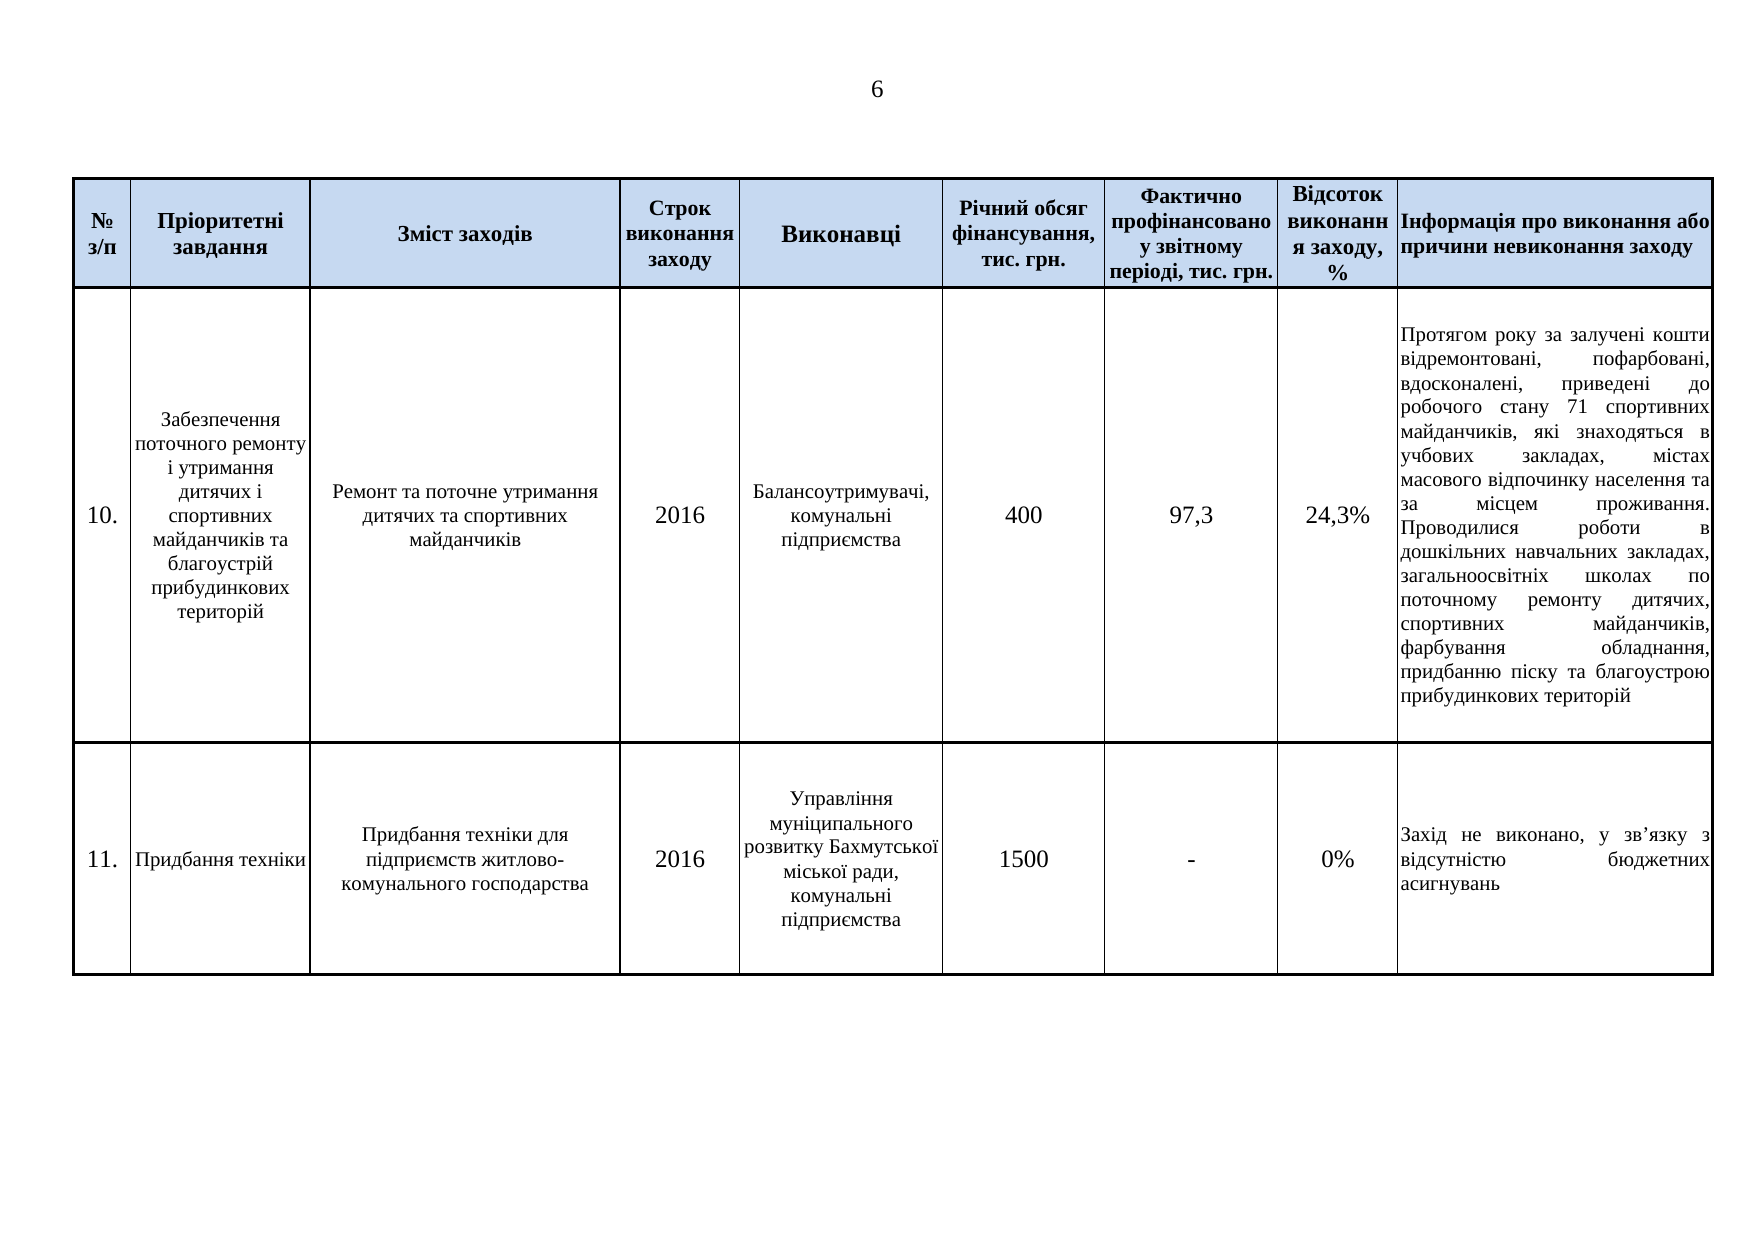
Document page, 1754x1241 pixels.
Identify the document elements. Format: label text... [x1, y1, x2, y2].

table_cell 11. [75, 744, 130, 973]
table_cell Забезпечення поточного ремонту і утримання дитячих і спортивних майданчиків та благоустрій прибудинкових територій [131, 289, 309, 741]
table_header Відсоток виконання заходу, % [1278, 180, 1397, 286]
table_header Пріоритетні завдання [131, 180, 309, 286]
table_cell 24,3% [1278, 289, 1397, 741]
table_cell 1500 [943, 744, 1104, 973]
table_cell 10. [75, 289, 130, 741]
table_header № з/п [75, 180, 130, 286]
table_cell Придбання техніки для підприємств житлово-комунального господарства [311, 744, 619, 973]
table_cell 0% [1278, 744, 1397, 973]
table_header Строк виконання заходу [621, 180, 739, 286]
table_cell Балансоутримувачі, комунальні підприємства [740, 289, 942, 741]
table_cell - [1105, 744, 1277, 973]
table_header Фактично профінансовано у звітному періоді, тис. грн. [1105, 180, 1277, 286]
table_cell Ремонт та поточне утримання дитячих та спортивних майданчиків [311, 289, 619, 741]
table_cell 400 [943, 289, 1104, 741]
table_cell Протягом року за залучені кошти відремонтовані, пофарбовані, вдосконалені, приведені до робочого стану 71 спортивних майданчиків, які знаходяться в учбових закладах, містах масового відпочинку населення та за місцем проживання. Проводилися роботи в дошкільних навчальних закладах, загальноосвітніх школах по поточному ремонту дитячих, спортивних майданчиків, фарбування обладнання, придбанню піску та благоустрою прибудинкових територій [1398, 289, 1711, 741]
table_cell 97,3 [1105, 289, 1277, 741]
table_cell 2016 [621, 744, 739, 973]
table_cell Придбання техніки [131, 744, 309, 973]
table_cell Захід не виконано, у зв’язку з відсутністю бюджетних асигнувань [1398, 744, 1711, 973]
table_header Річний обсяг фінансування, тис. грн. [943, 180, 1104, 286]
table_header Зміст заходів [311, 180, 619, 286]
table_header Інформація про виконання або причини невиконання заходу [1398, 180, 1711, 286]
table_header Виконавці [740, 180, 942, 286]
table_cell Управління муніципального розвитку Бахмутської міської ради, комунальні підприємства [740, 744, 942, 973]
table_cell 2016 [621, 289, 739, 741]
